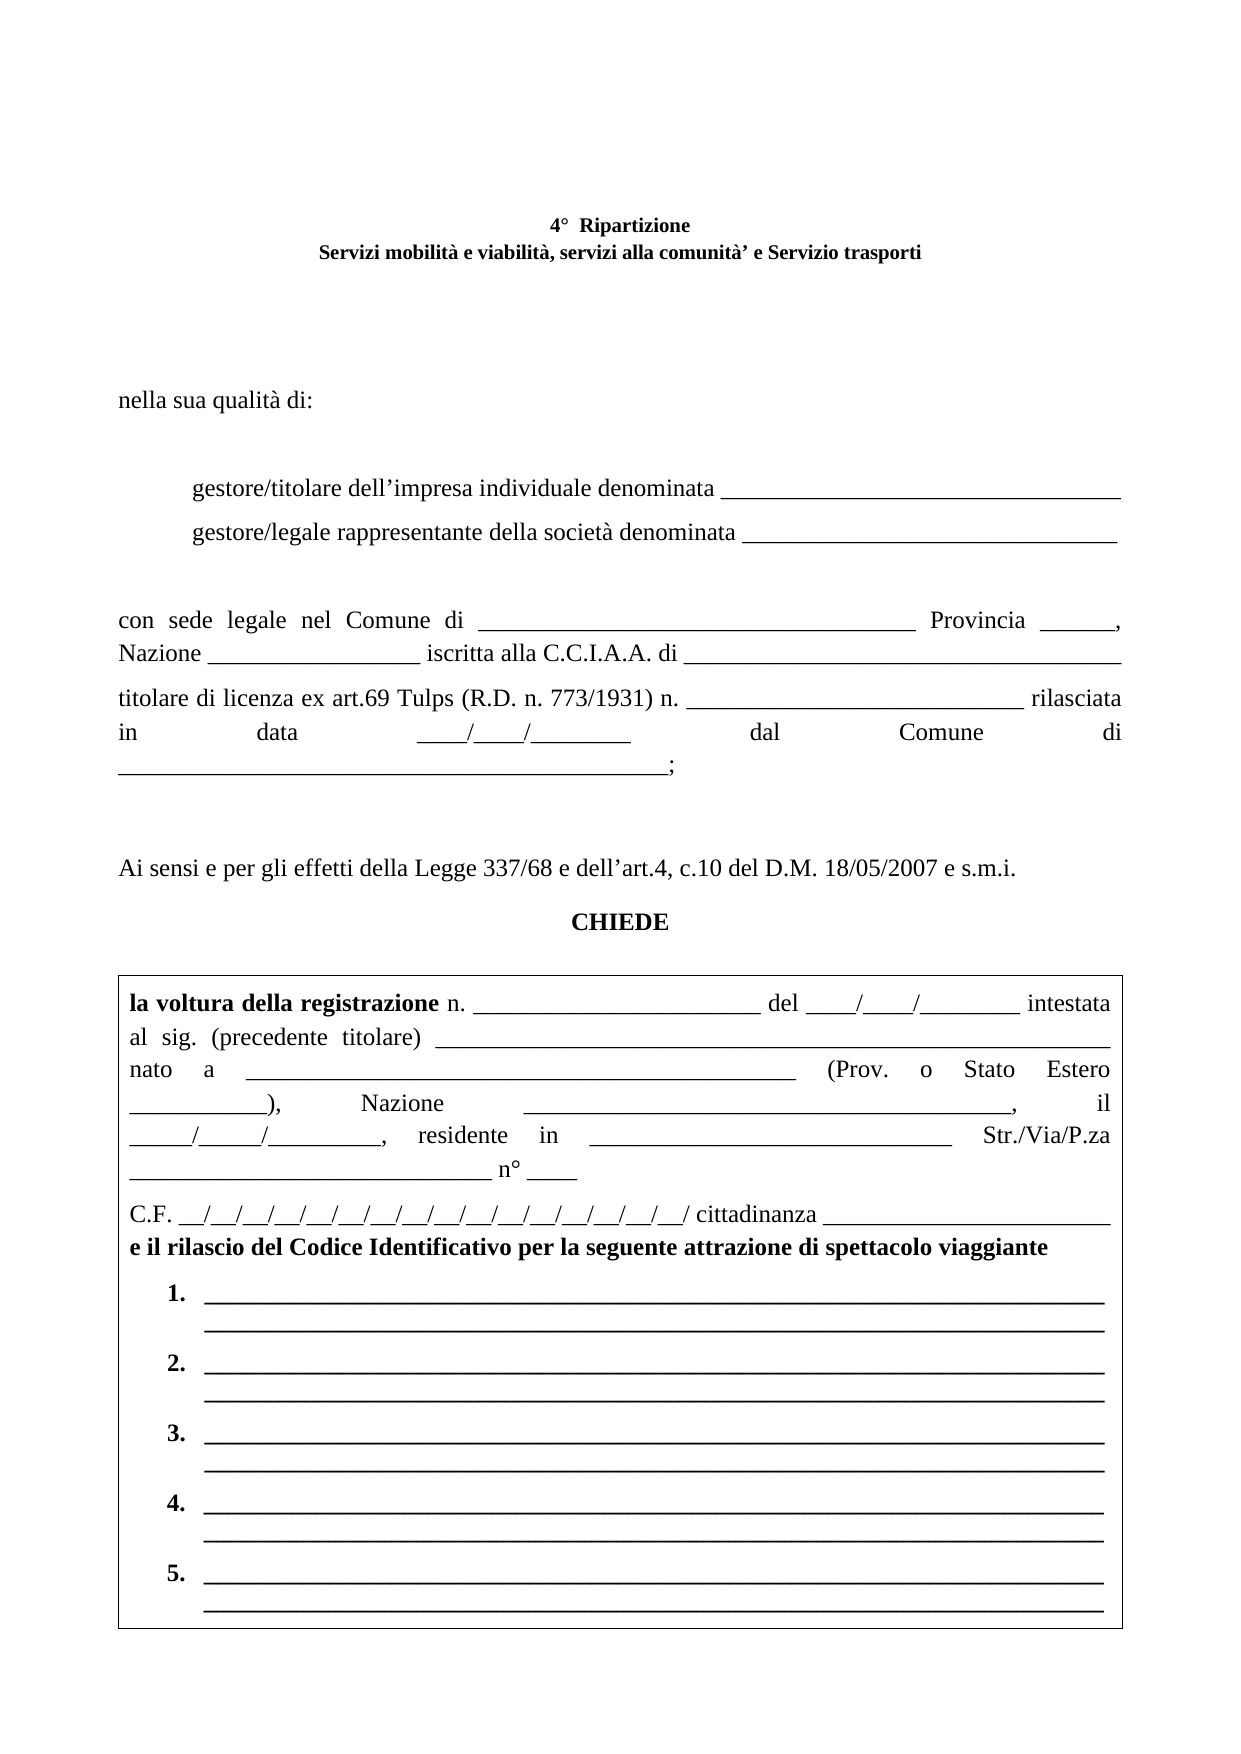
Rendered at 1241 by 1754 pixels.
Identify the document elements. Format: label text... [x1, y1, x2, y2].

text CHIEDE [118, 907, 1122, 936]
text  gestore/titolare dell’impresa individuale denominata ________________________________ [153, 473, 1122, 502]
text con sede legale nel Comune di ___________________________________ Provincia ______, Nazione _________________ iscritta alla C.C.I.A.A. di ___________________________________ [118, 605, 1122, 667]
text Ai sensi e per gli effetti della Legge 337/68 e dell’art.4, c.10 del D.M. 18/05/2007 e s.m.i. [118, 853, 1122, 882]
table_header la voltura della registrazione n. _______________________ del ____/____/________ intestata al sig. (precedente titolare) ______________________________________________________ nato a ____________________________________________ (Prov. o Stato Estero ___________), Nazione _______________________________________, il _____/_____/_________, residente in _____________________________ Str./Via/P.za _____________________________ n° ____ C.F. __/__/__/__/__/__/__/__/__/__/__/__/__/__/__/__/ cittadinanza _______________________ e il rilascio del Codice Identificativo per la seguente attrazione di spettacolo viaggiante ________________________________________________________________________________________________________________________________________________ ________________________________________________________________________________________________________________________________________________ ________________________________________________________________________________________________________________________________________________ ________________________________________________________________________________________________________________________________________________ ________________________________________________________________________________________________________________________________________________ [119, 976, 1122, 1628]
text  gestore/legale rappresentante della società denominata ______________________________ [153, 517, 1122, 546]
text nella sua qualità di: [118, 385, 1122, 413]
text titolare di licenza ex art.69 Tulps (R.D. n. 773/1931) n. ___________________________ rilasciata in data ____/____/________ dal Comune di ____________________________________________; [118, 683, 1122, 778]
